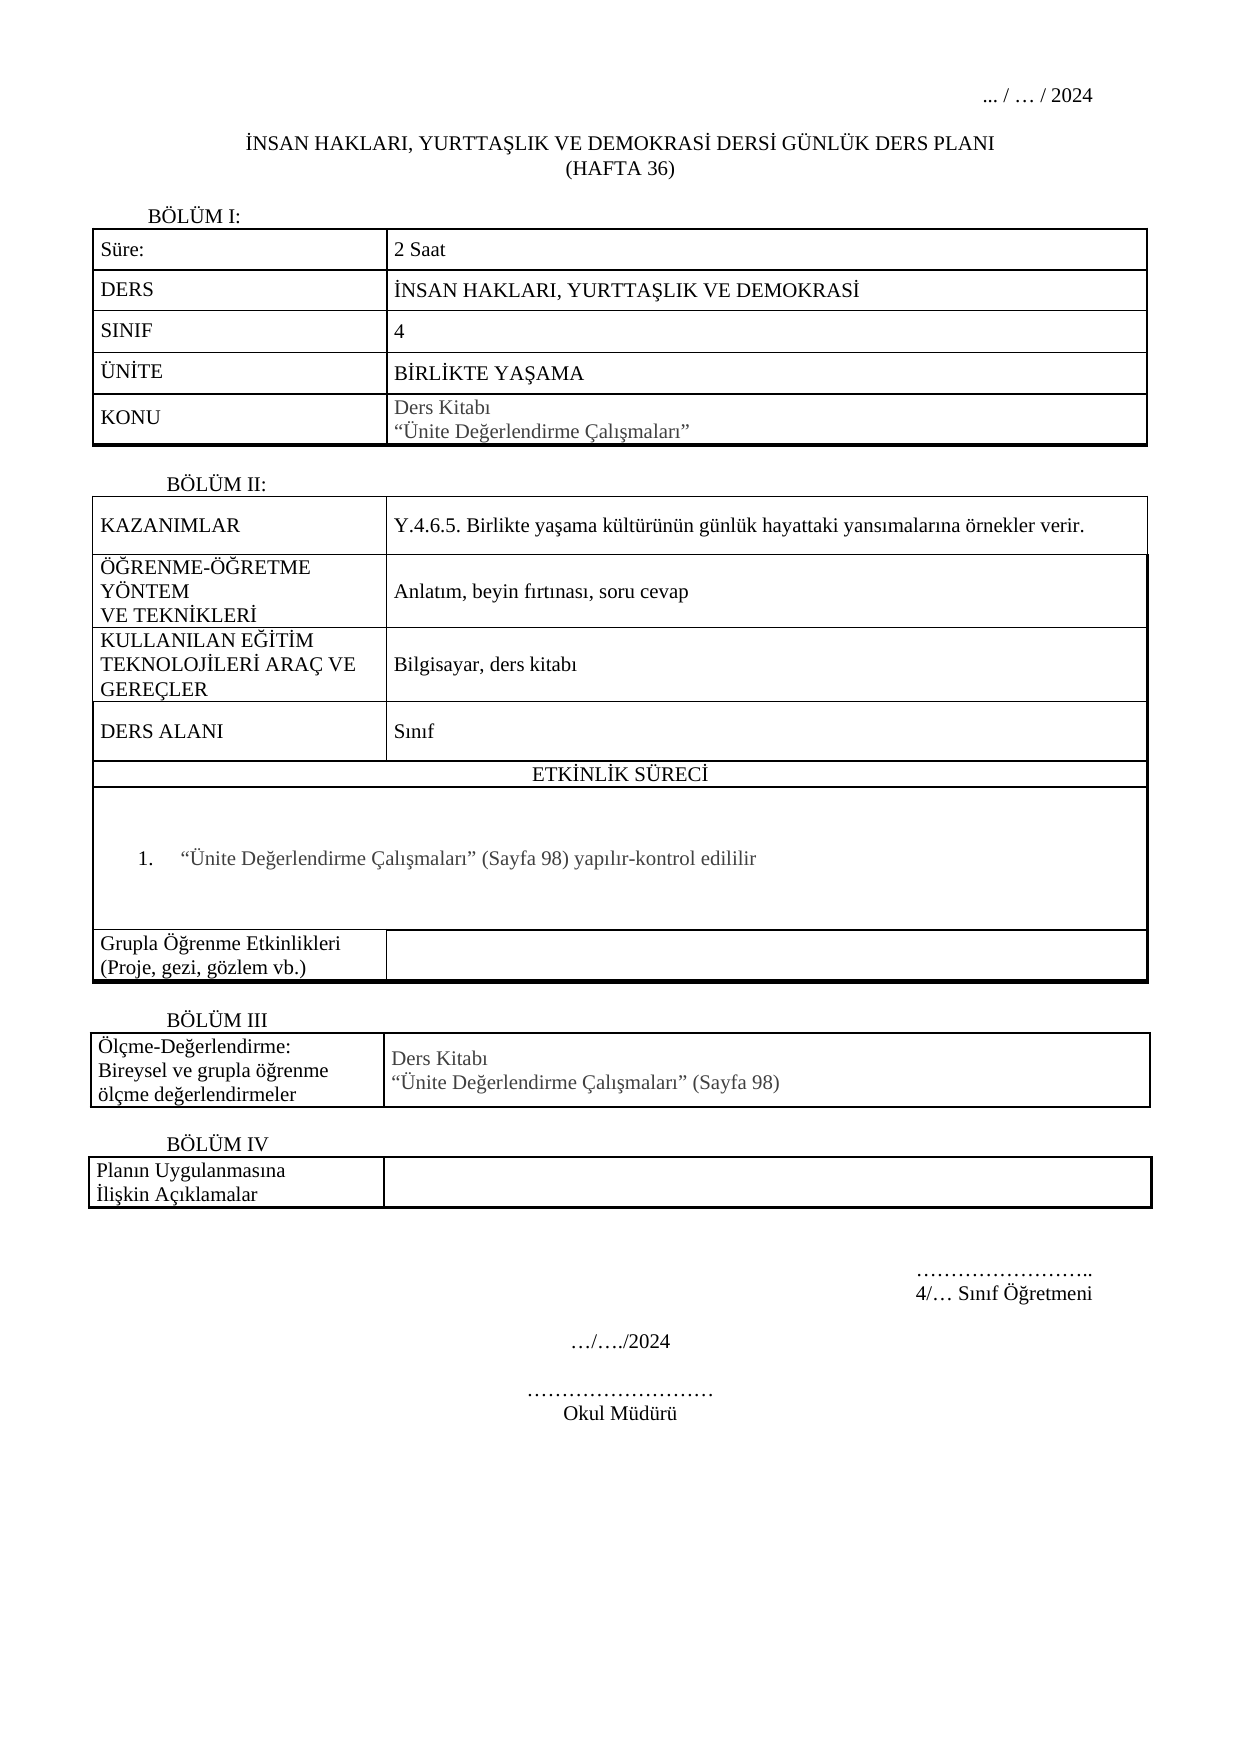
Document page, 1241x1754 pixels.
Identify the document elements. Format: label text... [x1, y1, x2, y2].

table_cell Anlatım, beyin fırtınası, soru cevap [387, 555, 1146, 627]
text Okul Müdürü [148, 1401, 1093, 1425]
text ……………………… [148, 1377, 1093, 1401]
table_cell ÖĞRENME-ÖĞRETME YÖNTEM VE TEKNİKLERİ [93, 555, 386, 627]
table_cell KONU [94, 395, 386, 443]
table_header Süre: [94, 230, 386, 269]
table_cell KULLANILAN EĞİTİM TEKNOLOJİLERİ ARAÇ VE GEREÇLER [93, 628, 386, 701]
text 4/… Sınıf Öğretmeni [148, 1281, 1093, 1305]
text (HAFTA 36) [148, 155, 1093, 179]
table_header Ders Kitabı “Ünite Değerlendirme Çalışmaları” (Sayfa 98) [385, 1034, 1149, 1106]
table_header [385, 1158, 1150, 1206]
text BÖLÜM I: [148, 203, 1093, 228]
table_cell Ders Kitabı “Ünite Değerlendirme Çalışmaları” [388, 395, 1146, 443]
text BÖLÜM II: [148, 471, 1093, 496]
subtitle BÖLÜM IV [148, 1132, 1093, 1156]
text ... / … / 2024 [148, 83, 1093, 107]
table_cell Sınıf [387, 702, 1146, 760]
table_header Ölçme-Değerlendirme: Bireysel ve grupla öğrenme ölçme değerlendirmeler [92, 1034, 383, 1106]
table_cell SINIF [94, 311, 386, 352]
table_cell “Ünite Değerlendirme Çalışmaları” (Sayfa 98) yapılır-kontrol edililir [94, 788, 1146, 929]
table_cell DERS ALANI [94, 702, 386, 760]
table_cell 4 [388, 311, 1146, 352]
table_cell İNSAN HAKLARI, YURTTAŞLIK VE DEMOKRASİ [388, 271, 1146, 310]
table_cell ETKİNLİK SÜRECİ [94, 762, 1146, 786]
text İNSAN HAKLARI, YURTTAŞLIK VE DEMOKRASİ DERSİ GÜNLÜK DERS PLANI [148, 131, 1093, 155]
table_header 2 Saat [388, 230, 1146, 269]
table_cell BİRLİKTE YAŞAMA [388, 353, 1146, 393]
text …………………….. [148, 1257, 1093, 1281]
table_header KAZANIMLAR [93, 497, 386, 554]
table_cell ÜNİTE [94, 353, 386, 393]
subtitle BÖLÜM III [148, 1008, 1093, 1032]
table_cell Bilgisayar, ders kitabı [387, 628, 1146, 701]
table_cell Grupla Öğrenme Etkinlikleri (Proje, gezi, gözlem vb.) [94, 930, 386, 979]
table_header Y.4.6.5. Birlikte yaşama kültürünün günlük hayattaki yansımalarına örnekler verir. [387, 497, 1147, 554]
table_cell DERS [94, 271, 386, 310]
table_cell [387, 931, 1146, 979]
table_header Planın Uygulanmasına İlişkin Açıklamalar [90, 1158, 383, 1206]
text …/…./2024 [148, 1329, 1093, 1353]
